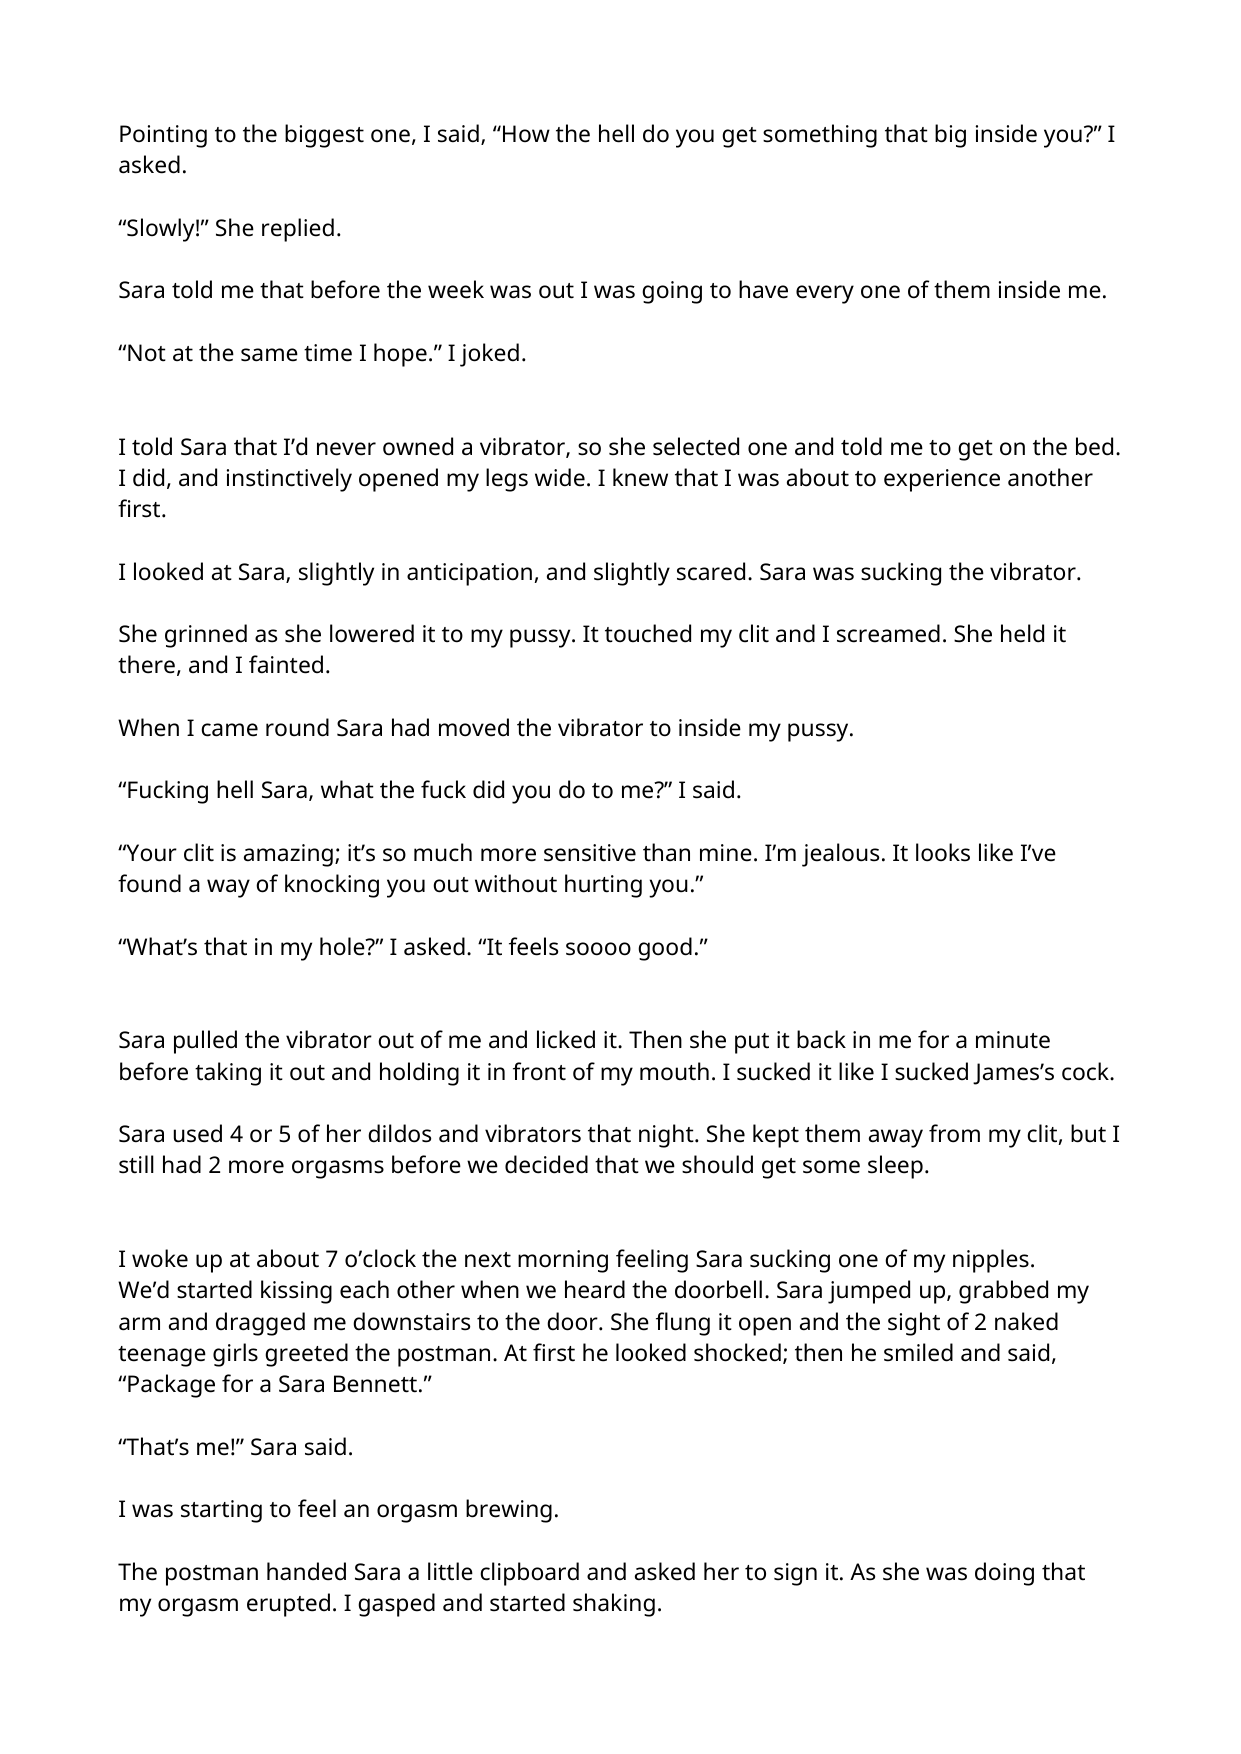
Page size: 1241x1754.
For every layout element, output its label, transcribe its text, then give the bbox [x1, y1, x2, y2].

text “Your clit is amazing; it’s so much more sensitive than mine. I’m jealous. It looks like I’ve found a way of knocking you out without hurting you.” [118, 837, 1122, 899]
text I looked at Sara, slightly in anticipation, and slightly scared. Sara was sucking the vibrator. [118, 556, 1122, 587]
text We’d started kissing each other when we heard the doorbell. Sara jumped up, grabbed my arm and dragged me downstairs to the door. She flung it open and the sight of 2 naked teenage girls greeted the postman. At first he looked shocked; then he smiled and said, “Package for a Sara Bennett.” [118, 1274, 1122, 1399]
text “Fucking hell Sara, what the fuck did you do to me?” I said. [118, 774, 1122, 806]
text “That’s me!” Sara said. [118, 1431, 1122, 1462]
text “Not at the same time I hope.” I joked. [118, 337, 1122, 368]
text Sara used 4 or 5 of her dildos and vibrators that night. She kept them away from my clit, but I still had 2 more orgasms before we decided that we should get some sleep. [118, 1118, 1122, 1181]
text I told Sara that I’d never owned a vibrator, so she selected one and told me to get on the bed. I did, and instinctively opened my legs wide. I knew that I was about to experience another first. [118, 431, 1122, 524]
text I woke up at about 7 o’clock the next morning feeling Sara sucking one of my nipples. [118, 1243, 1122, 1274]
text Sara told me that before the week was out I was going to have every one of them inside me. [118, 274, 1122, 306]
text When I came round Sara had moved the vibrator to inside my pussy. [118, 712, 1122, 743]
text Pointing to the biggest one, I said, “How the hell do you get something that big inside you?” I asked. [118, 118, 1122, 181]
text Sara pulled the vibrator out of me and licked it. Then she put it back in me for a minute before taking it out and holding it in front of my mouth. I sucked it like I sucked James’s cock. [118, 1024, 1122, 1087]
text “Slowly!” She replied. [118, 212, 1122, 243]
text I was starting to feel an orgasm brewing. [118, 1493, 1122, 1524]
text She grinned as she lowered it to my pussy. It touched my clit and I screamed. She held it there, and I fainted. [118, 618, 1122, 681]
text “What’s that in my hole?” I asked. “It feels soooo good.” [118, 931, 1122, 962]
text The postman handed Sara a little clipboard and asked her to sign it. As she was doing that my orgasm erupted. I gasped and started shaking. [118, 1556, 1122, 1618]
